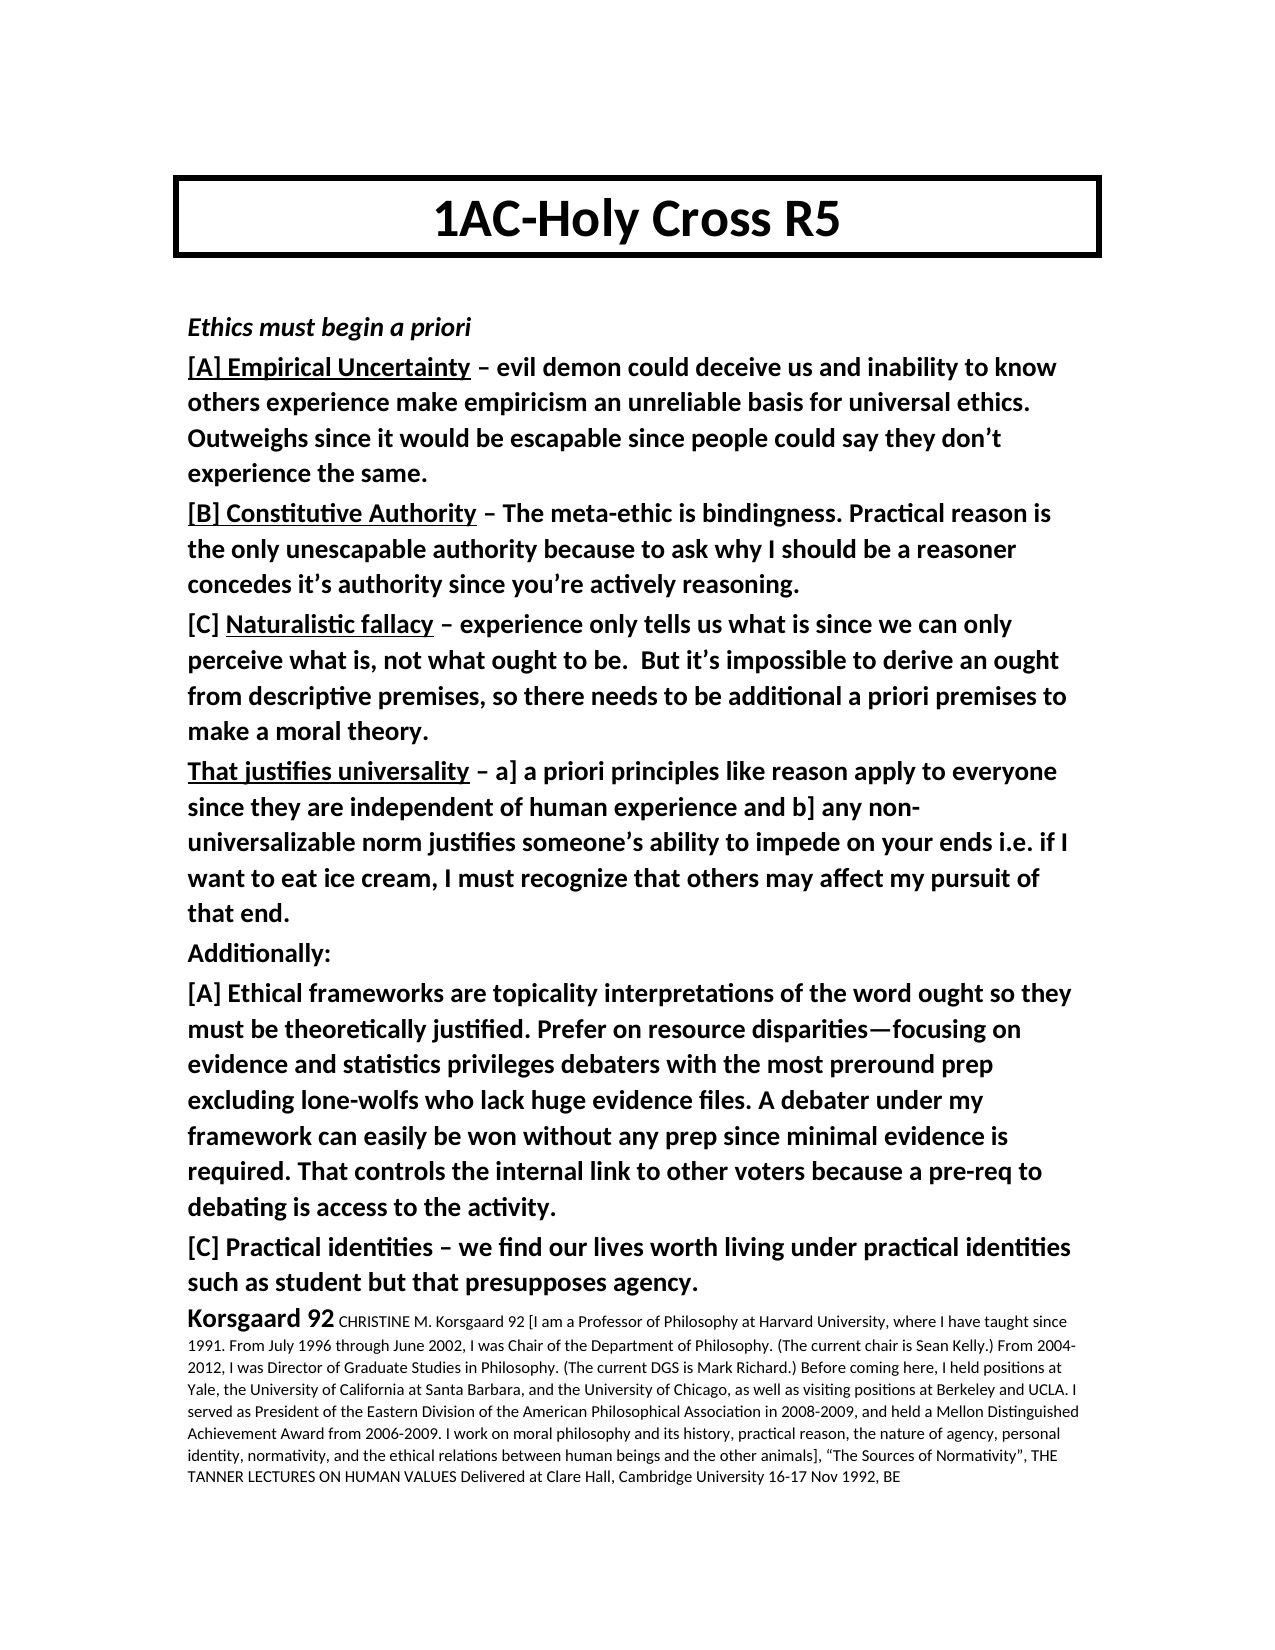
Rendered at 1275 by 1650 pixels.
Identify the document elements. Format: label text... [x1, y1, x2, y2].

subtitle [C] Naturalistic fallacy – experience only tells us what is since we can only perceive what is, not what ought to be. But it’s impossible to derive an ought from descriptive premises, so there needs to be additional a priori premises to make a moral theory. [187, 607, 1087, 747]
subtitle 1AC-Holy Cross R5 [179, 181, 1096, 252]
text Korsgaard 92 CHRISTINE M. Korsgaard 92 [I am a Professor of Philosophy at Harvard University, where I have taught since 1991. From July 1996 through June 2002, I was Chair of the Department of Philosophy. (The current chair is Sean Kelly.) From 2004-2012, I was Director of Graduate Studies in Philosophy. (The current DGS is Mark Richard.) Before coming here, I held positions at Yale, the University of California at Santa Barbara, and the University of Chicago, as well as visiting positions at Berkeley and UCLA. I served as President of the Eastern Division of the American Philosophical Association in 2008-2009, and held a Mellon Distinguished Achievement Award from 2006-2009. I work on moral philosophy and its history, practical reason, the nature of agency, personal identity, normativity, and the ethical relations between human beings and the other animals], “The Sources of Normativity”, THE TANNER LECTURES ON HUMAN VALUES Delivered at Clare Hall, Cambridge University 16-17 Nov 1992, BE [187, 1301, 1087, 1487]
subtitle [C] Practical identities – we find our lives worth living under practical identities such as student but that presupposes agency. [187, 1230, 1087, 1298]
subtitle [A] Empirical Uncertainty – evil demon could deceive us and inability to know others experience make empiricism an unreliable basis for universal ethics. Outweighs since it would be escapable since people could say they don’t experience the same. [187, 350, 1087, 489]
subtitle [A] Ethical frameworks are topicality interpretations of the word ought so they must be theoretically justified. Prefer on resource disparities—focusing on evidence and statistics privileges debaters with the most preround prep excluding lone-wolfs who lack huge evidence files. A debater under my framework can easily be won without any prep since minimal evidence is required. That controls the internal link to other voters because a pre-req to debating is access to the activity. [187, 976, 1087, 1223]
subtitle Additionally: [187, 936, 1087, 969]
subtitle That justifies universality – a] a priori principles like reason apply to everyone since they are independent of human experience and b] any non-universalizable norm justifies someone’s ability to impede on your ends i.e. if I want to eat ice cream, I must recognize that others may affect my pursuit of that end. [187, 754, 1087, 929]
subtitle [B] Constitutive Authority – The meta-ethic is bindingness. Practical reason is the only unescapable authority because to ask why I should be a reasoner concedes it’s authority since you’re actively reasoning. [187, 496, 1087, 601]
subtitle Ethics must begin a priori [187, 310, 1087, 343]
